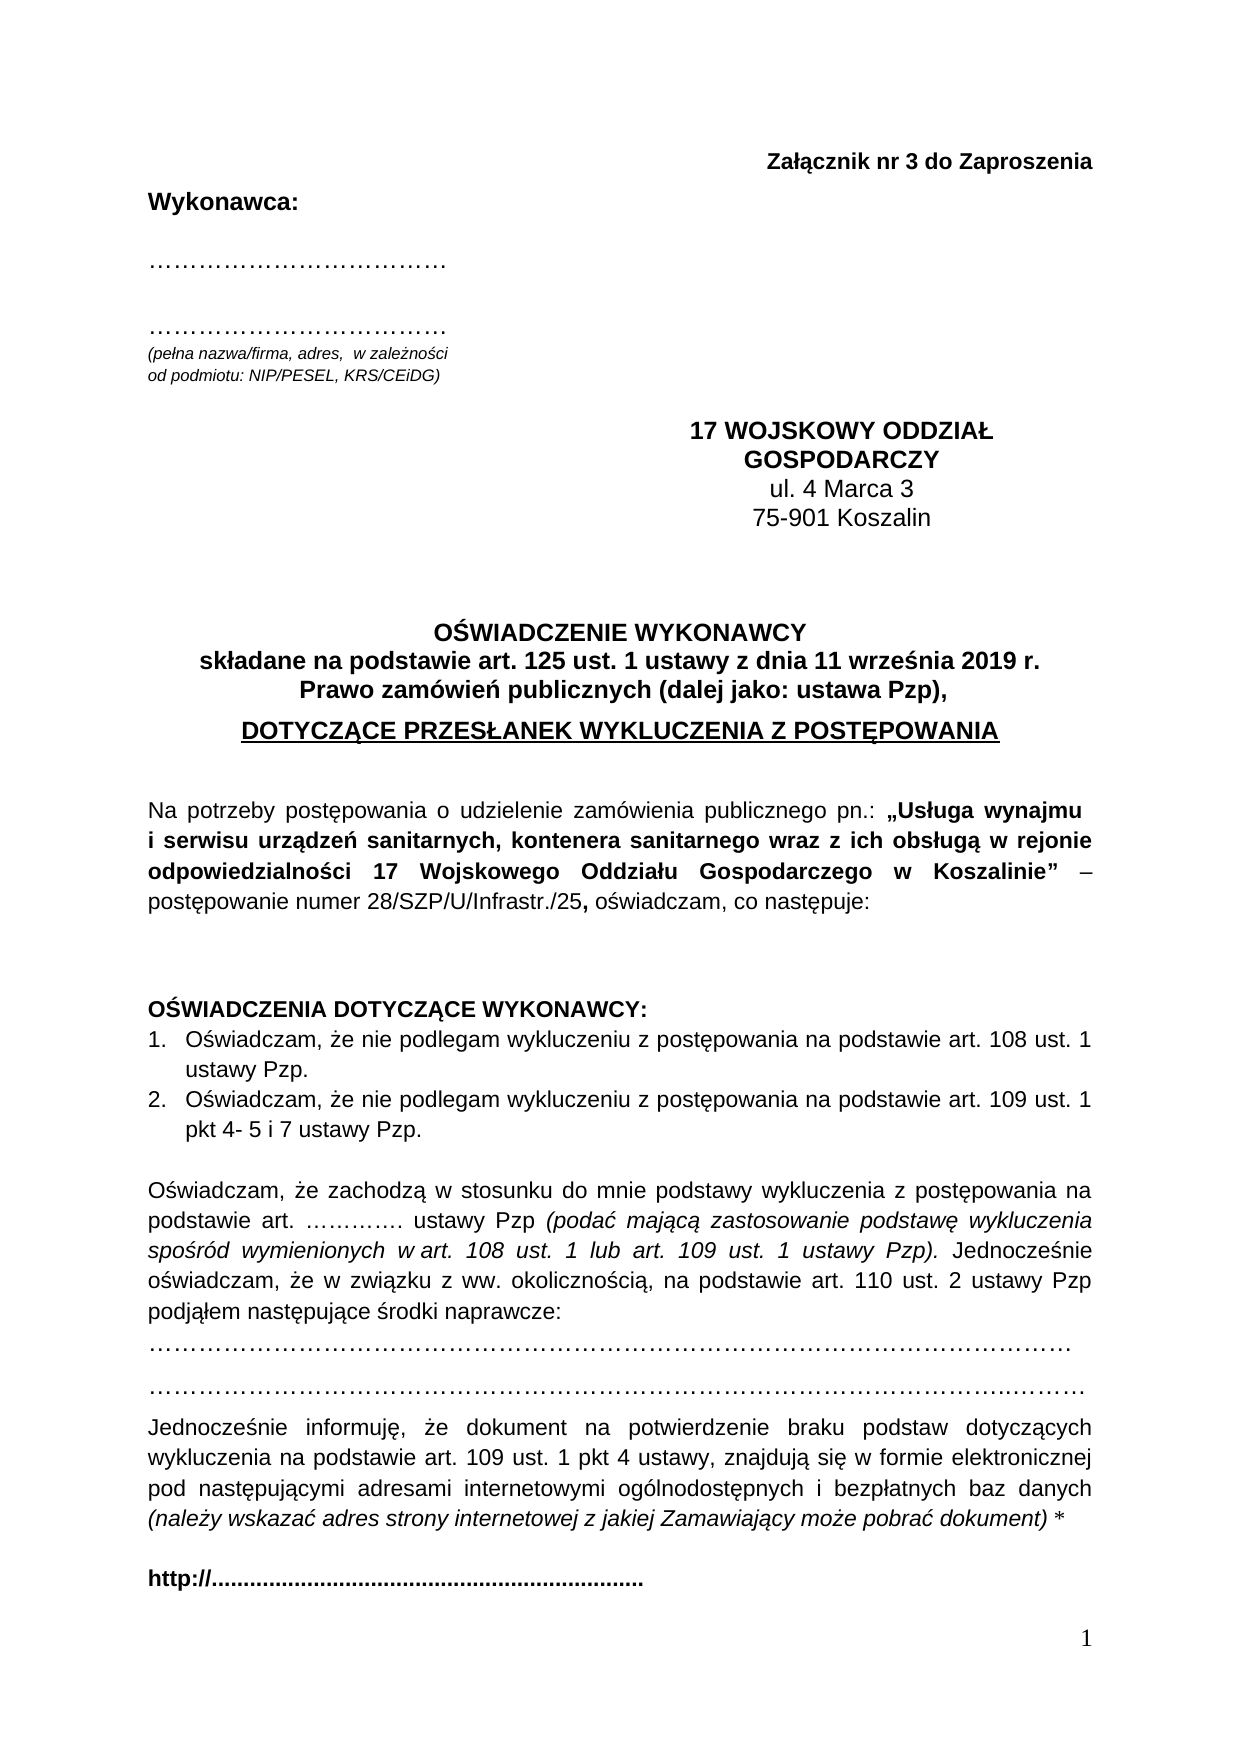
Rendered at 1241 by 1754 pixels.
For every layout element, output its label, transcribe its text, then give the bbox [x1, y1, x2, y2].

text http://.................................................................... [148, 1565, 1093, 1592]
text Jednocześnie informuję, że dokument na potwierdzenie braku podstaw dotyczących wykluczenia na podstawie art. 109 ust. 1 pkt 4 ustawy, znajdują się w formie elektronicznej pod następującymi adresami internetowymi ogólnodostępnych i bezpłatnych baz danych (należy wskazać adres strony internetowej z jakiej Zamawiający może pobrać dokument) * [148, 1414, 1093, 1531]
text OŚWIADCZENIE WYKONAWCY [148, 618, 1093, 646]
text ……………………………… [148, 311, 472, 339]
list Oświadczam, że nie podlegam wykluczeniu z postępowania na podstawie art. 108 ust. 1 ustawy Pzp. [148, 1026, 1093, 1082]
list Na potrzeby postępowania o udzielenie zamówienia publicznego pn.: „Usługa wynajmu i serwisu urządzeń sanitarnych, kontenera sanitarnego wraz z ich obsługą w rejonie odpowiedzialności 17 Wojskowego Oddziału Gospodarczego w Koszalinie” – postępowanie numer 28/SZP/U/Infrastr./25, oświadczam, co następuje: [148, 797, 1093, 914]
list Oświadczam, że nie podlegam wykluczeniu z postępowania na podstawie art. 109 ust. 1 pkt 4- 5 i 7 ustawy Pzp. [148, 1086, 1093, 1143]
text …………………………………………………………………………………………..……… [148, 1371, 1093, 1400]
text Wykonawca: [148, 187, 1093, 216]
text Prawo zamówień publicznych (dalej jako: ustawa Pzp), [148, 675, 1093, 704]
text składane na podstawie art. 125 ust. 1 ustawy z dnia 11 września 2019 r. [148, 646, 1093, 675]
text ……………………………… [148, 244, 472, 273]
text ul. 4 Marca 3 [591, 474, 1093, 503]
text ………………………………………………………………………………………………… [148, 1328, 1093, 1357]
text (pełna nazwa/firma, adres, w zależności od podmiotu: NIP/PESEL, KRS/CEiDG) [148, 344, 472, 385]
text Oświadczam, że zachodzą w stosunku do mnie podstawy wykluczenia z postępowania na podstawie art. …………. ustawy Pzp (podać mającą zastosowanie podstawę wykluczenia spośród wymienionych w art. 108 ust. 1 lub art. 109 ust. 1 ustawy Pzp). Jednocześnie oświadczam, że w związku z ww. okolicznością, na podstawie art. 110 ust. 2 ustawy Pzp podjąłem następujące środki naprawcze: [148, 1177, 1093, 1324]
text Załącznik nr 3 do Zaproszenia [148, 148, 1093, 174]
text 17 WOJSKOWY ODDZIAŁ GOSPODARCZY [591, 416, 1093, 474]
text DOTYCZĄCE PRZESŁANEK WYKLUCZENIA Z POSTĘPOWANIA [148, 716, 1093, 745]
text 75-901 Koszalin [591, 503, 1093, 531]
text OŚWIADCZENIA DOTYCZĄCE WYKONAWCY: [148, 996, 1093, 1022]
